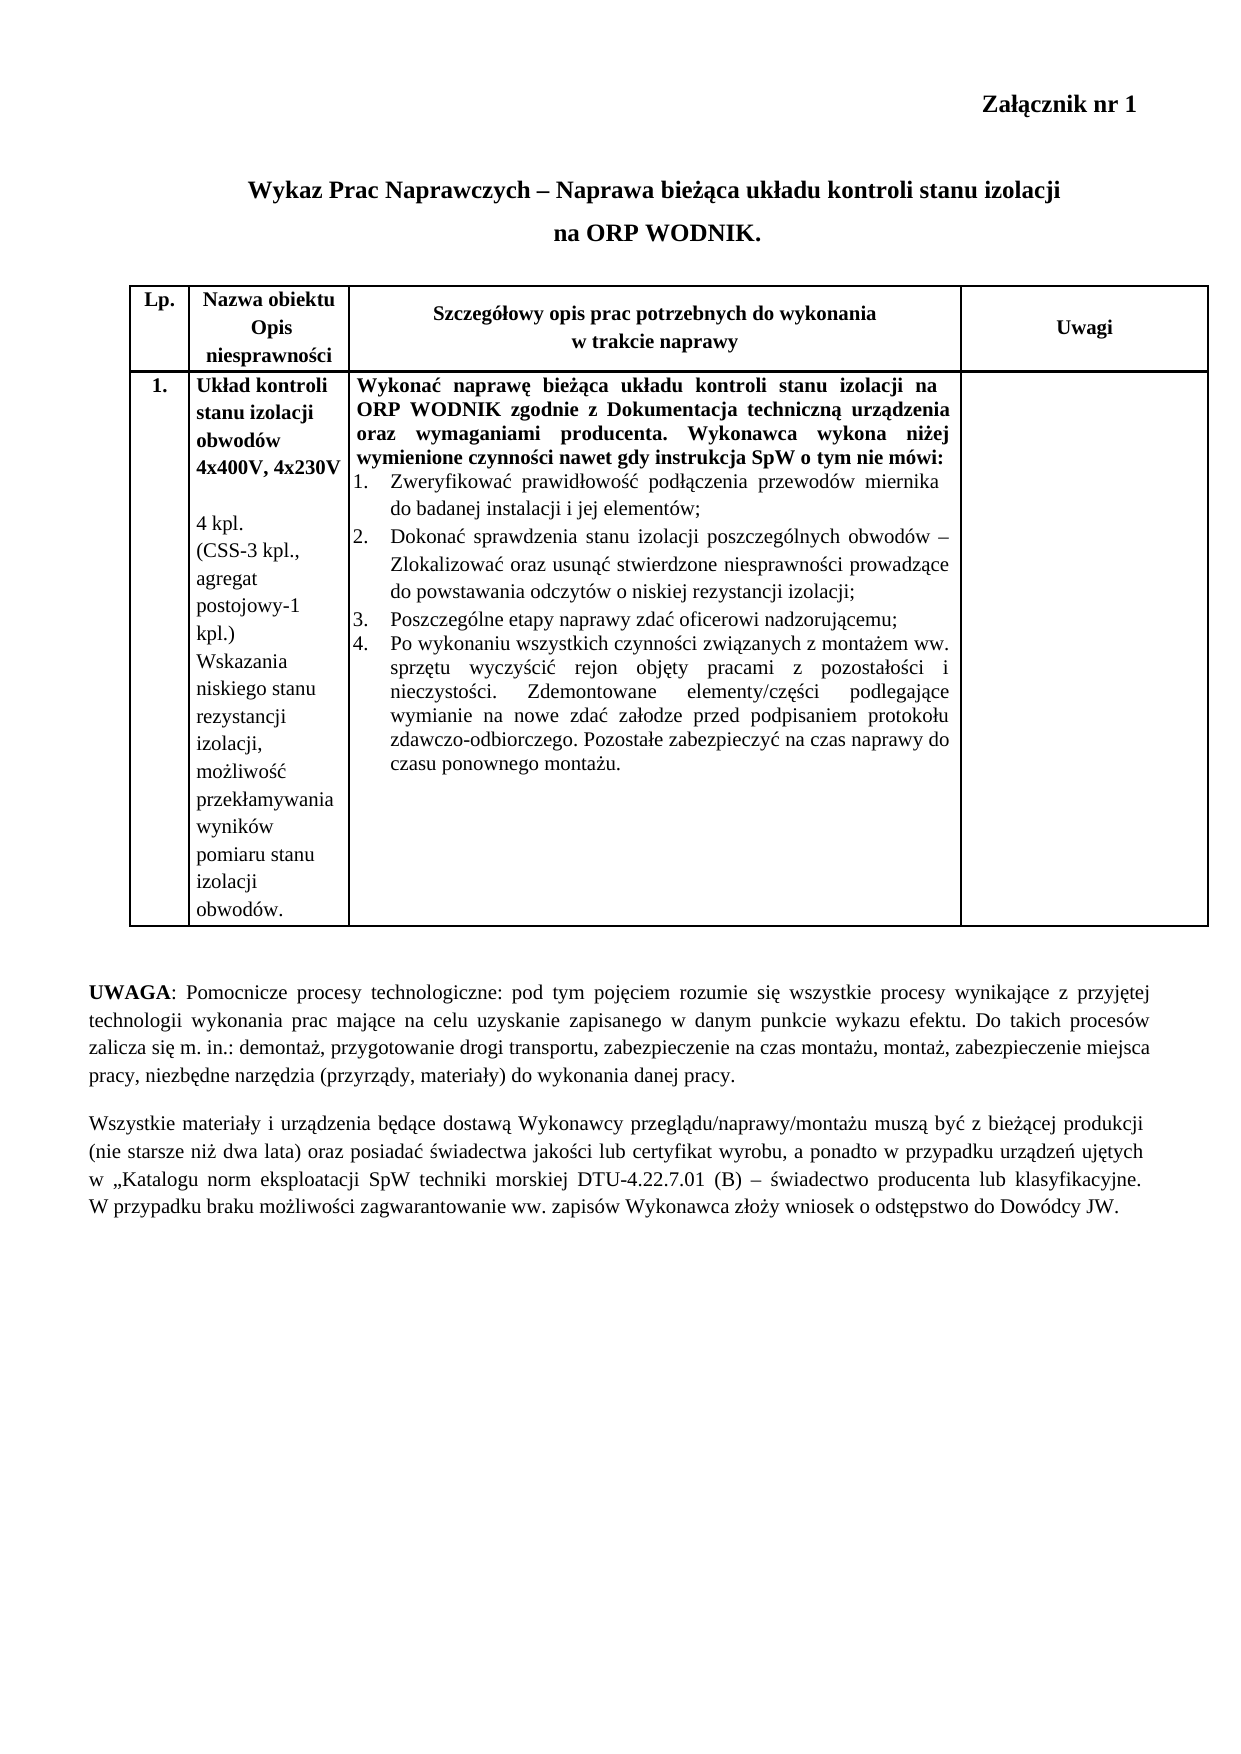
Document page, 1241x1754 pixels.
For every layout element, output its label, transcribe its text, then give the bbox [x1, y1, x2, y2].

text Wykaz Prac Naprawczych – Naprawa bieżąca układu kontroli stanu izolacji na ORP WODNIK. [177, 175, 1137, 247]
table_cell [962, 373, 1207, 925]
table_cell Wykonać naprawę bieżąca układu kontroli stanu izolacji na ORP WODNIK zgodnie z Dokumentacja techniczną urządzenia oraz wymaganiami producenta. Wykonawca wykona niżej wymienione czynności nawet gdy instrukcja SpW o tym nie mówi: Zweryfikować prawidłowość podłączenia przewodów miernika do badanej instalacji i jej elementów; Dokonać sprawdzenia stanu izolacji poszczególnych obwodów – Zlokalizować oraz usunąć stwierdzone niesprawności prowadzące do powstawania odczytów o niskiej rezystancji izolacji; Poszczególne etapy naprawy zdać oficerowi nadzorującemu; Po wykonaniu wszystkich czynności związanych z montażem ww. sprzętu wyczyścić rejon objęty pracami z pozostałości i nieczystości. Zdemontowane elementy/części podlegające wymianie na nowe zdać załodze przed podpisaniem protokołu zdawczo-odbiorczego. Pozostałe zabezpieczyć na czas naprawy do czasu ponownego montażu. [350, 373, 960, 925]
table_cell 1. [131, 373, 188, 925]
table_header Uwagi [962, 287, 1207, 370]
table_header Szczegółowy opis prac potrzebnych do wykonania w trakcie naprawy [350, 287, 960, 370]
table_header Nazwa obiektu Opis niesprawności [190, 287, 348, 370]
text Wszystkie materiały i urządzenia będące dostawą Wykonawcy przeglądu/naprawy/montażu muszą być z bieżącej produkcji (nie starsze niż dwa lata) oraz posiadać świadectwa jakości lub certyfikat wyrobu, a ponadto w przypadku urządzeń ujętych w „Katalogu norm eksploatacji SpW techniki morskiej DTU-4.22.7.01 (B) – świadectwo producenta lub klasyfikacyjne. W przypadku braku możliwości zagwarantowanie ww. zapisów Wykonawca złoży wniosek o odstępstwo do Dowódcy JW. [88, 1111, 1152, 1218]
text UWAGA: Pomocnicze procesy technologiczne: pod tym pojęciem rozumie się wszystkie procesy wynikające z przyjętej technologii wykonania prac mające na celu uzyskanie zapisanego w danym punkcie wykazu efektu. Do takich procesów zalicza się m. in.: demontaż, przygotowanie drogi transportu, zabezpieczenie na czas montażu, montaż, zabezpieczenie miejsca pracy, niezbędne narzędzia (przyrządy, materiały) do wykonania danej pracy. [88, 980, 1152, 1087]
table_cell Układ kontroli stanu izolacji obwodów 4x400V, 4x230V 4 kpl. (CSS-3 kpl., agregat postojowy-1 kpl.) Wskazania niskiego stanu rezystancji izolacji, możliwość przekłamywania wyników pomiaru stanu izolacji obwodów. [190, 373, 348, 925]
text Załącznik nr 1 [177, 89, 1137, 117]
table_header Lp. [131, 287, 188, 370]
